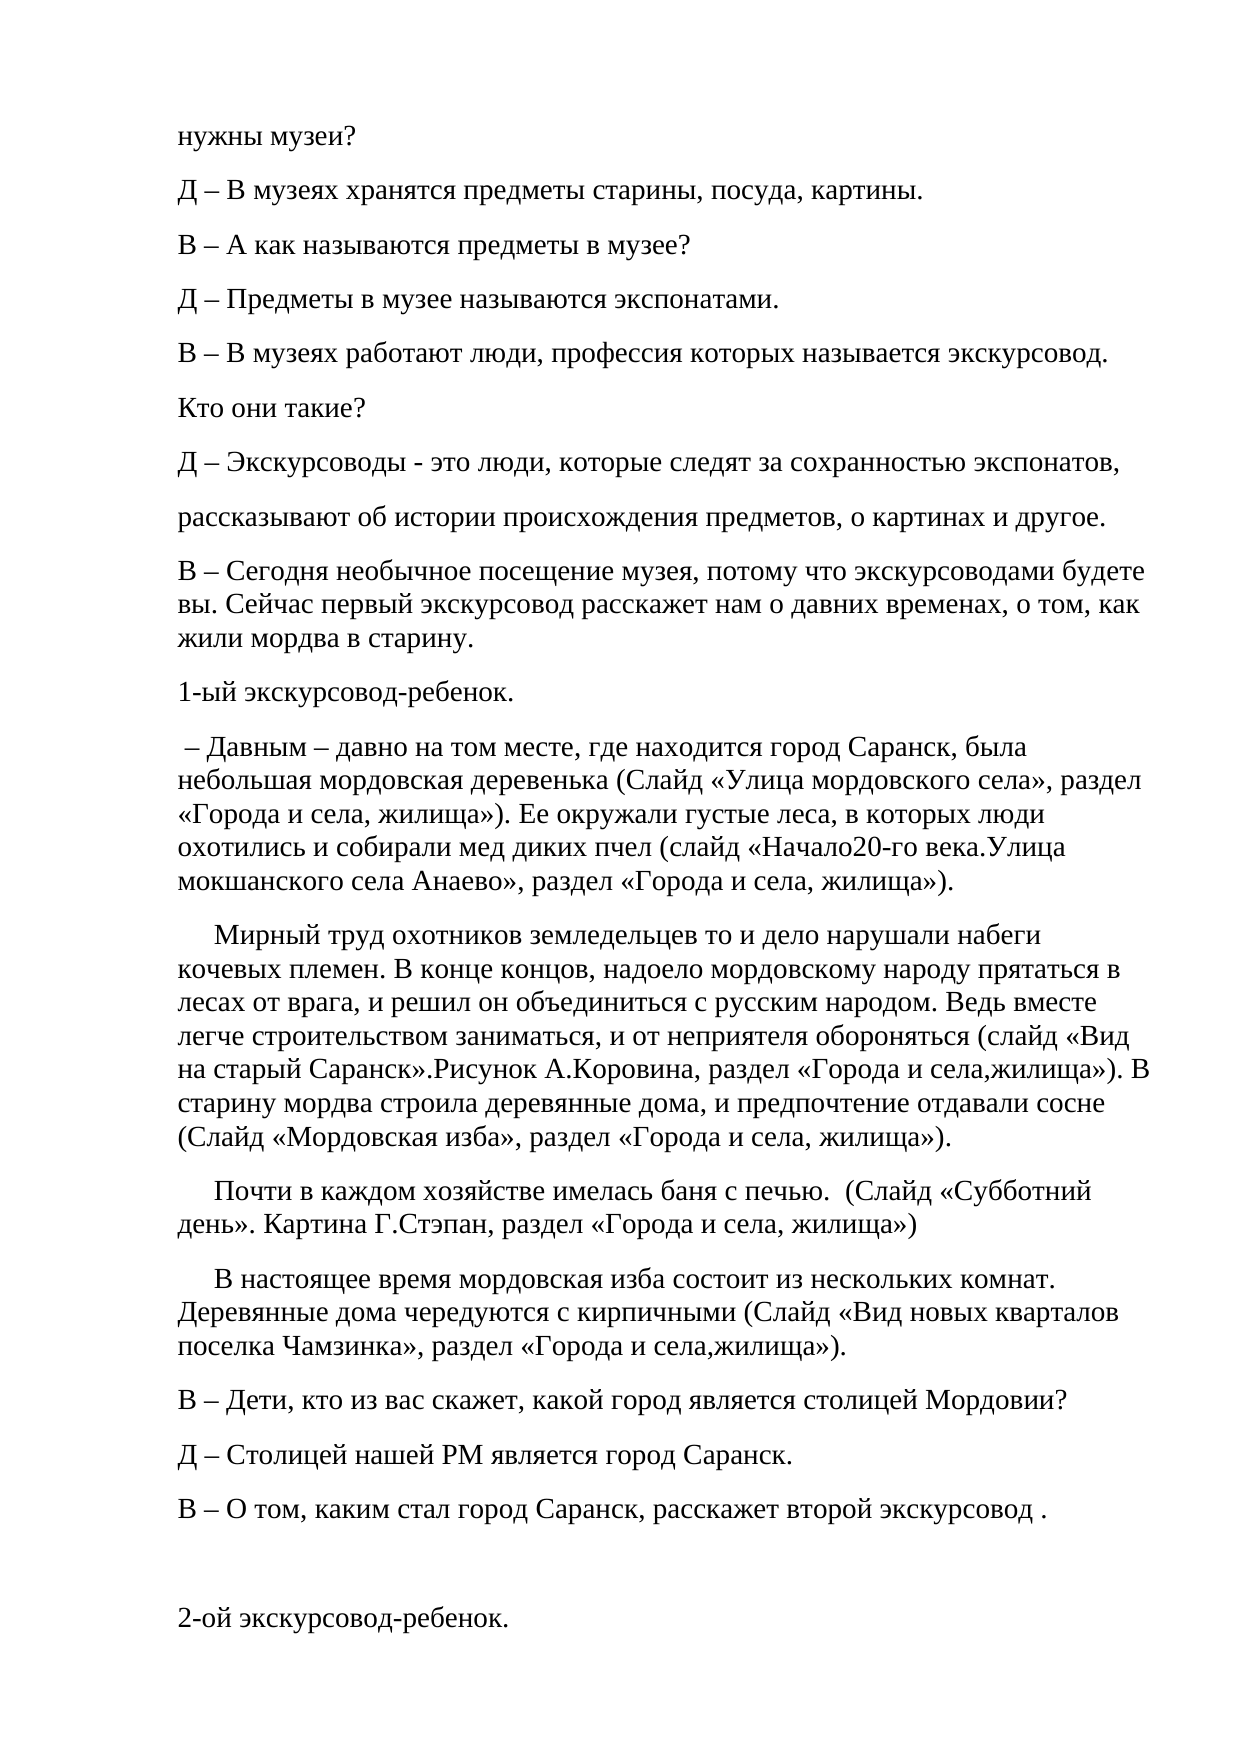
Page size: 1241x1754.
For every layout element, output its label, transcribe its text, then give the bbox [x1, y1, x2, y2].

text 2-ой экскурсовод-ребенок. [177, 1600, 1152, 1633]
text В настоящее время мордовская изба состоит из нескольких комнат. Деревянные дома чередуются с кирпичными (Слайд «Вид новых кварталов поселка Чамзинка», раздел «Города и села,жилища»). [177, 1261, 1152, 1362]
text Почти в каждом хозяйстве имелась баня с печью. (Слайд «Субботний день». Картина Г.Стэпан, раздел «Города и села, жилища») [177, 1173, 1152, 1240]
text – Давным – давно на том месте, где находится город Саранск, была небольшая мордовская деревенька (Слайд «Улица мордовского села», раздел «Города и села, жилища»). Ее окружали густые леса, в которых люди охотились и собирали мед диких пчел (слайд «Начало20-го века.Улица мокшанского села Анаево», раздел «Города и села, жилища»). [177, 729, 1152, 897]
text 1-ый экскурсовод-ребенок. [177, 674, 1152, 708]
text В – О том, каким стал город Саранск, расскажет второй экскурсовод . [177, 1491, 1152, 1525]
text Д – Предметы в музее называются экспонатами. [177, 281, 1152, 315]
text Д – В музеях хранятся предметы старины, посуда, картины. [177, 172, 1152, 206]
text В – А как называются предметы в музее? [177, 227, 1152, 260]
text В – В музеях работают люди, профессия которых называется экскурсовод. [177, 336, 1152, 369]
text Мирный труд охотников земледельцев то и дело нарушали набеги кочевых племен. В конце концов, надоело мордовскому народу прятаться в лесах от врага, и решил он объединиться с русским народом. Ведь вместе легче строительством заниматься, и от неприятеля обороняться (слайд «Вид на старый Саранск».Рисунок А.Коровина, раздел «Города и села,жилища»). В старину мордва строила деревянные дома, и предпочтение отдавали сосне (Слайд «Мордовская изба», раздел «Города и села, жилища»). [177, 917, 1152, 1152]
text Кто они такие? [177, 390, 1152, 423]
text Д – Столицей нашей РМ является город Саранск. [177, 1437, 1152, 1470]
text В – Сегодня необычное посещение музея, потому что экскурсоводами будете вы. Сейчас первый экскурсовод расскажет нам о давних временах, о том, как жили мордва в старину. [177, 553, 1152, 654]
text Д – Экскурсоводы - это люди, которые следят за сохранностью экспонатов, [177, 444, 1152, 478]
text рассказывают об истории происхождения предметов, о картинах и другое. [177, 499, 1152, 532]
text В – Дети, кто из вас скажет, какой город является столицей Мордовии? [177, 1382, 1152, 1416]
text нужны музеи? [177, 118, 1152, 152]
